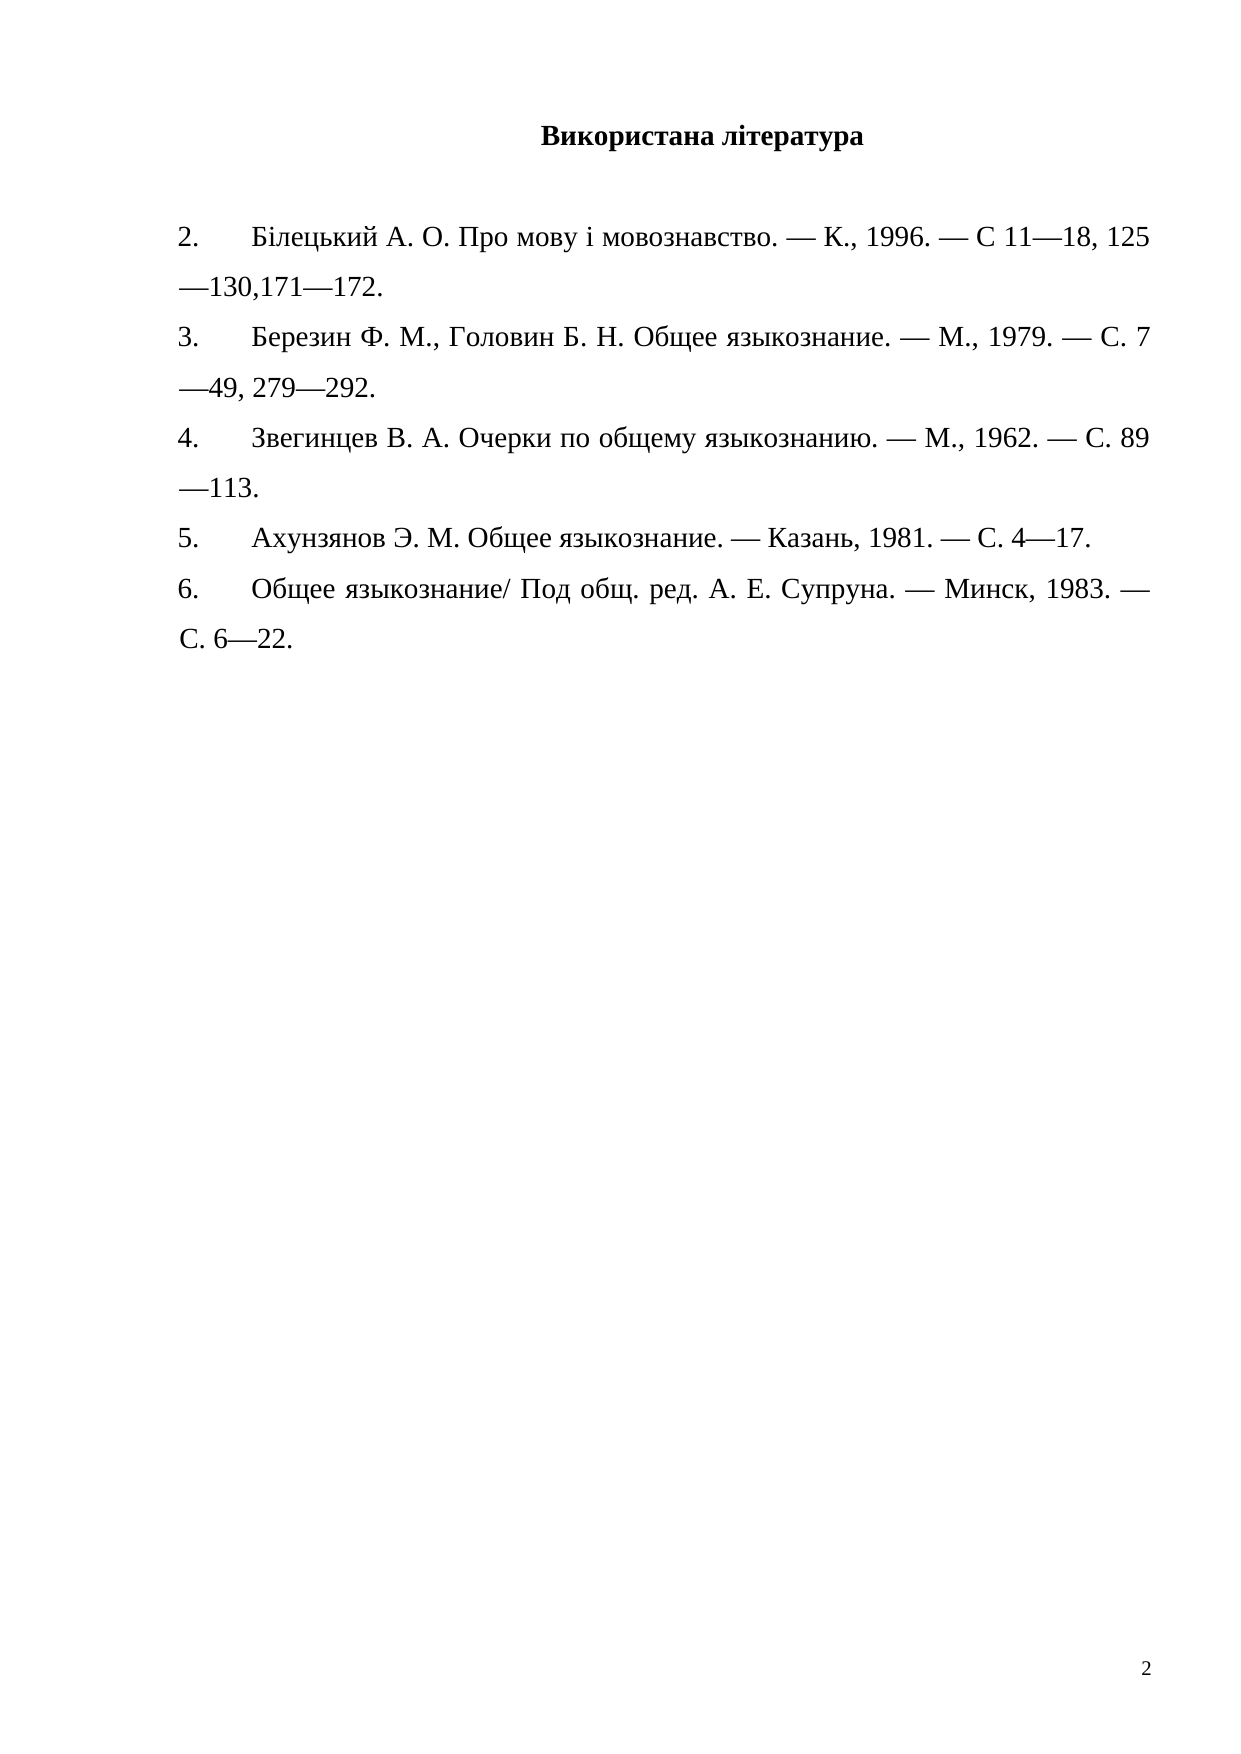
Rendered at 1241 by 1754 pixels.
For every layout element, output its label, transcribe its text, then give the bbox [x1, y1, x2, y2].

list Білецький А. О. Про мову і мовознавство. — К., 1996. — С 11—18, 125—130,171—172. [177, 219, 1152, 303]
text Використана література [179, 118, 1152, 152]
list Звегинцев В. А. Очерки по общему языкознанию. — М., 1962. — С. 89—113. [177, 420, 1152, 504]
list Березин Ф. М., Головин Б. Н. Общее языкознание. — М., 1979. — С. 7—49, 279—292. [177, 319, 1152, 403]
list Ахунзянов Э. М. Общее языкознание. — Казань, 1981. — С. 4—17. [177, 521, 1152, 554]
list Общее языкознание/ Под общ. ред. А. Е. Супруна. — Минск, 1983. — С. 6—22. [177, 571, 1152, 655]
